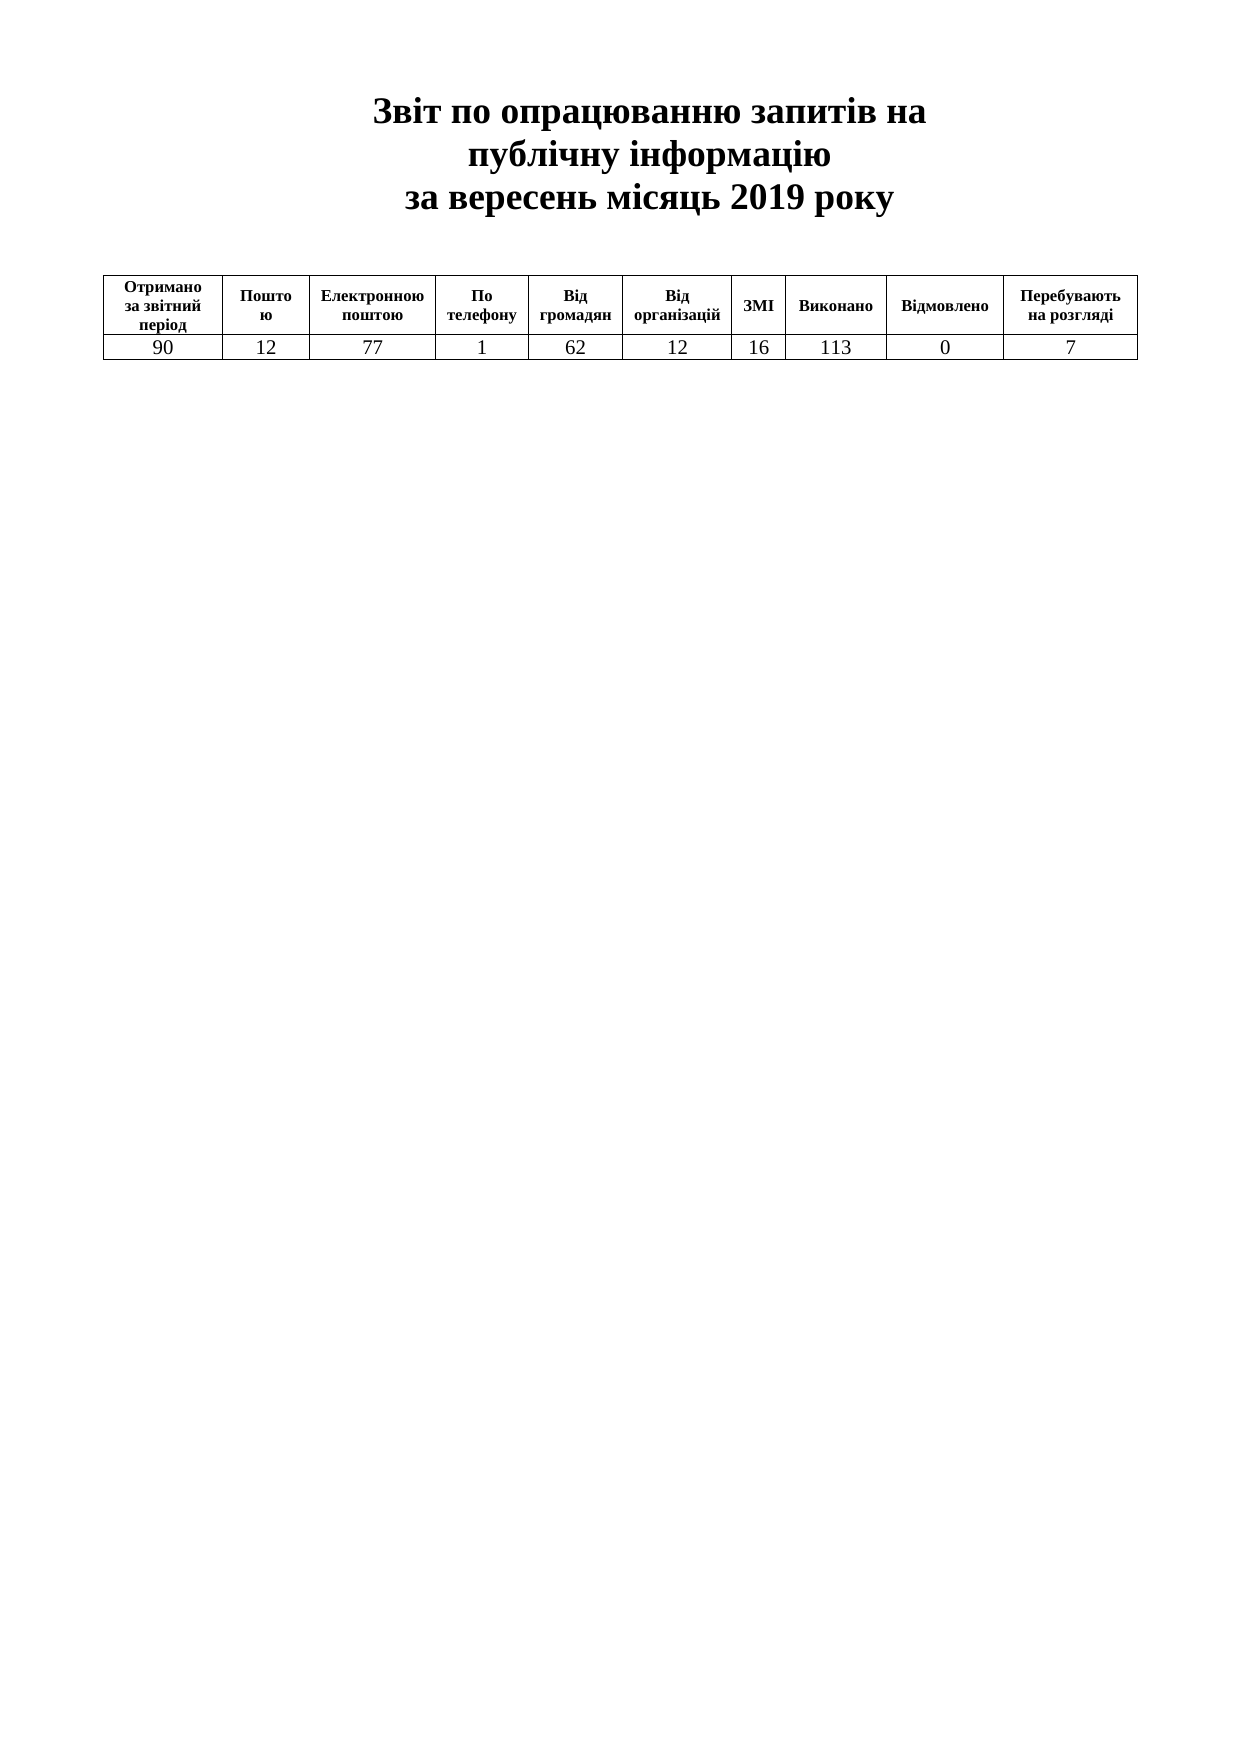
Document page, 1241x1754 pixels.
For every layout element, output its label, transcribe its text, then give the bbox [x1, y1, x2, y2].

table_header Від організацій [623, 276, 731, 334]
table_cell 1 [436, 335, 528, 359]
table_header Від громадян [529, 276, 622, 334]
text публічну інформацію [148, 132, 1152, 175]
table_cell 77 [310, 335, 435, 359]
text Звіт по опрацюванню запитів на [148, 88, 1152, 132]
table_header По телефону [436, 276, 528, 334]
table_header ЗМІ [732, 276, 785, 334]
table_cell 113 [786, 335, 886, 359]
table_header Виконано [786, 276, 886, 334]
table_cell 7 [1004, 335, 1137, 359]
table_header Відмовлено [887, 276, 1003, 334]
table_cell 16 [732, 335, 785, 359]
table_cell 12 [223, 335, 309, 359]
table_header Перебувають на розгляді [1004, 276, 1137, 334]
table_cell 62 [529, 335, 622, 359]
table_header Отримано за звітний період [104, 276, 222, 334]
text за вересень місяць 2019 року [148, 175, 1152, 218]
table_header Поштою [223, 276, 309, 334]
table_header Електронною поштою [310, 276, 435, 334]
table_cell 90 [104, 335, 222, 359]
table_cell 0 [887, 335, 1003, 359]
table_cell 12 [623, 335, 731, 359]
